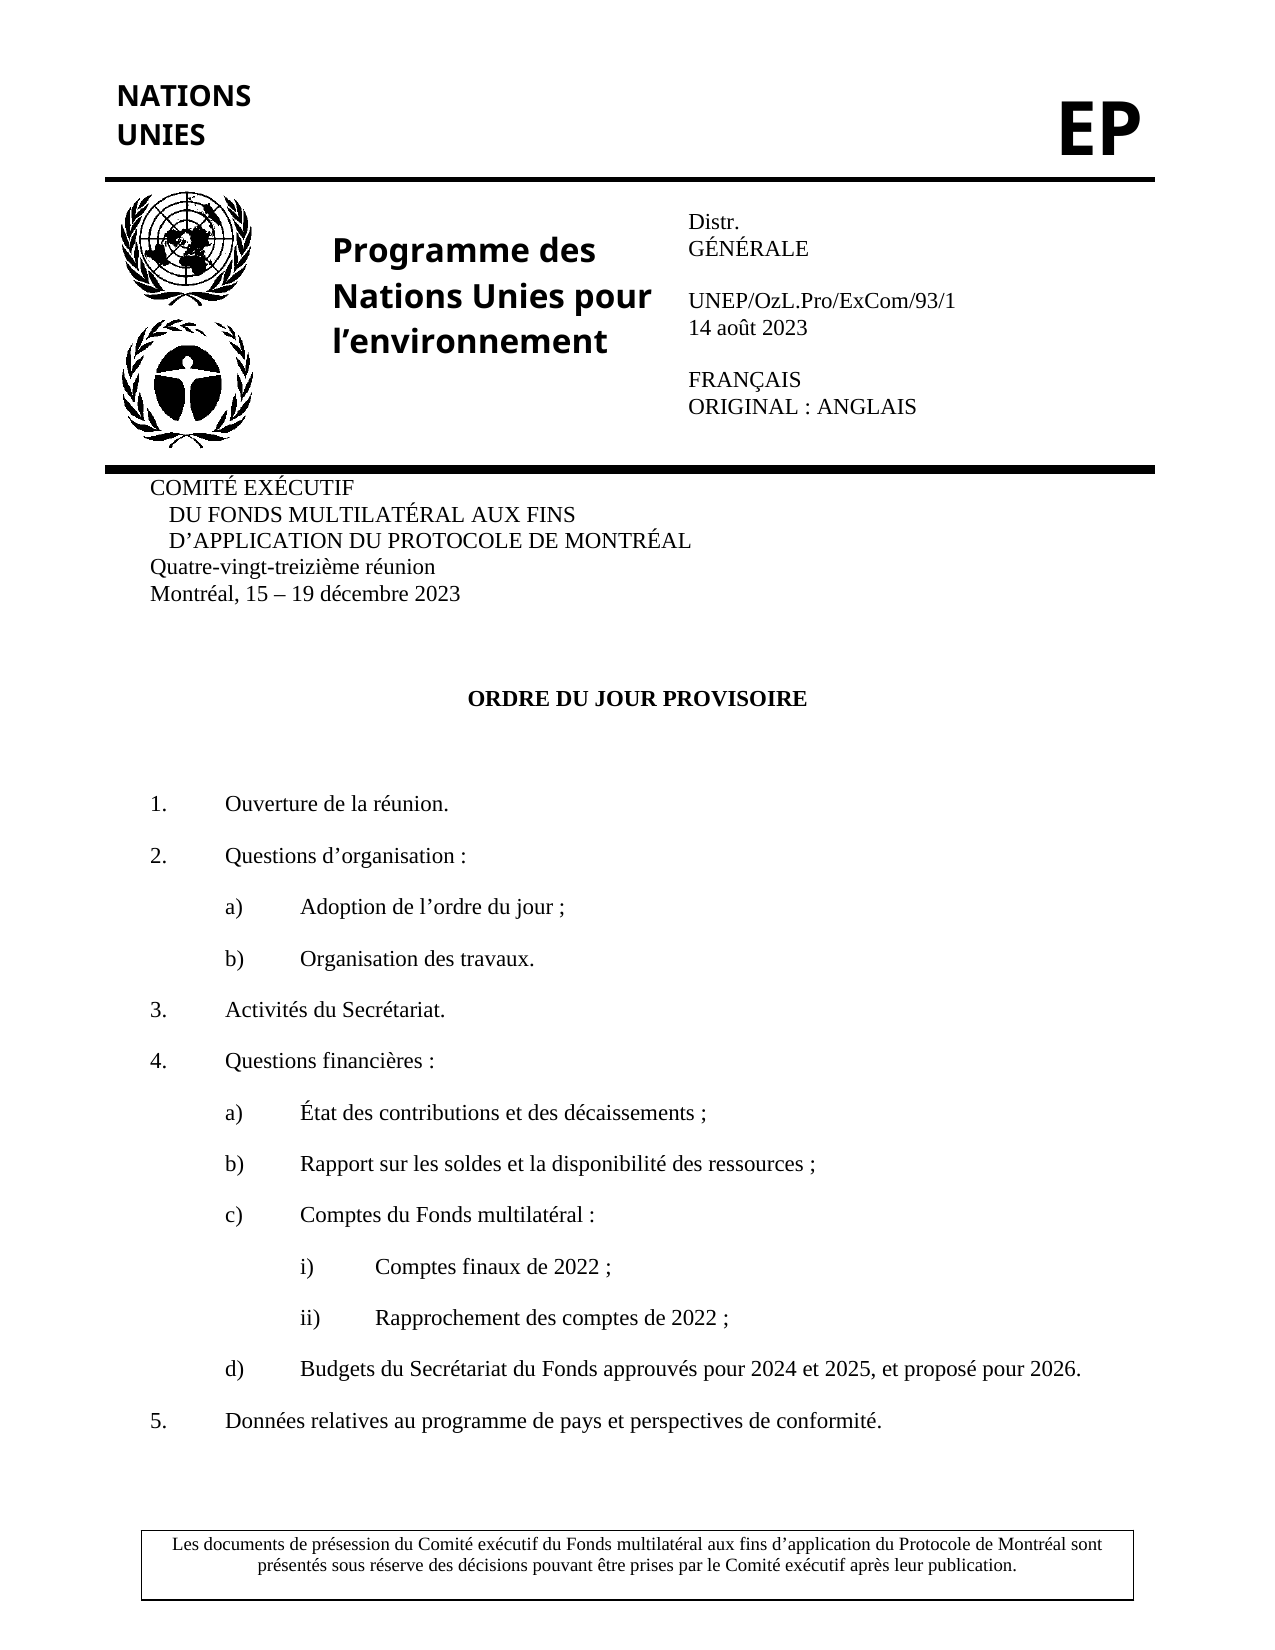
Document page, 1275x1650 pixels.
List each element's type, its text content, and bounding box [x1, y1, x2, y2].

subtitle Rapport sur les soldes et la disponibilité des ressources ; [225, 1150, 1125, 1176]
subtitle Ouverture de la réunion. [150, 791, 1125, 817]
subtitle Questions financières : [150, 1047, 1125, 1074]
subtitle Comptes du Fonds multilatéral : [225, 1201, 1125, 1228]
subtitle Activités du Secrétariat. [150, 996, 1125, 1022]
subtitle Organisation des travaux. [225, 944, 1125, 971]
picture [116, 187, 252, 308]
text ORDRE DU JOUR PROVISOIRE [150, 685, 1125, 711]
picture [117, 313, 256, 453]
text DU FONDS MULTILATÉRAL AUX FINS [150, 501, 1125, 527]
table_cell [105, 182, 321, 465]
subtitle i) Comptes finaux de 2022 ; [300, 1253, 1125, 1279]
table_cell Programme des Nations Unies pour l’environnement [321, 182, 677, 465]
text Montréal, 15 – 19 décembre 2023 [150, 580, 1125, 606]
table_cell Distr. GÉNÉRALE UNEP/OzL.Pro/ExCom/93/1 14 août 2023 FRANÇAIS ORIGINAL : ANGLAIS [677, 182, 1155, 465]
subtitle État des contributions et des décaissements ; [225, 1099, 1125, 1125]
text D’APPLICATION DU PROTOCOLE DE MONTRÉAL Quatre-vingt-treizième réunion [150, 527, 1125, 580]
text COMITÉ EXÉCUTIF [150, 474, 1125, 501]
subtitle Budgets du Secrétariat du Fonds approuvés pour 2024 et 2025, et proposé pour 2026. [225, 1355, 1125, 1382]
subtitle ii) Rapprochement des comptes de 2022 ; [300, 1304, 1125, 1330]
table_header NATIONS UNIES [105, 75, 677, 177]
subtitle Questions d’organisation : [150, 842, 1125, 868]
subtitle Données relatives au programme de pays et perspectives de conformité. [150, 1407, 1125, 1433]
table_header EP [677, 75, 1155, 177]
subtitle Adoption de l’ordre du jour ; [225, 893, 1125, 919]
